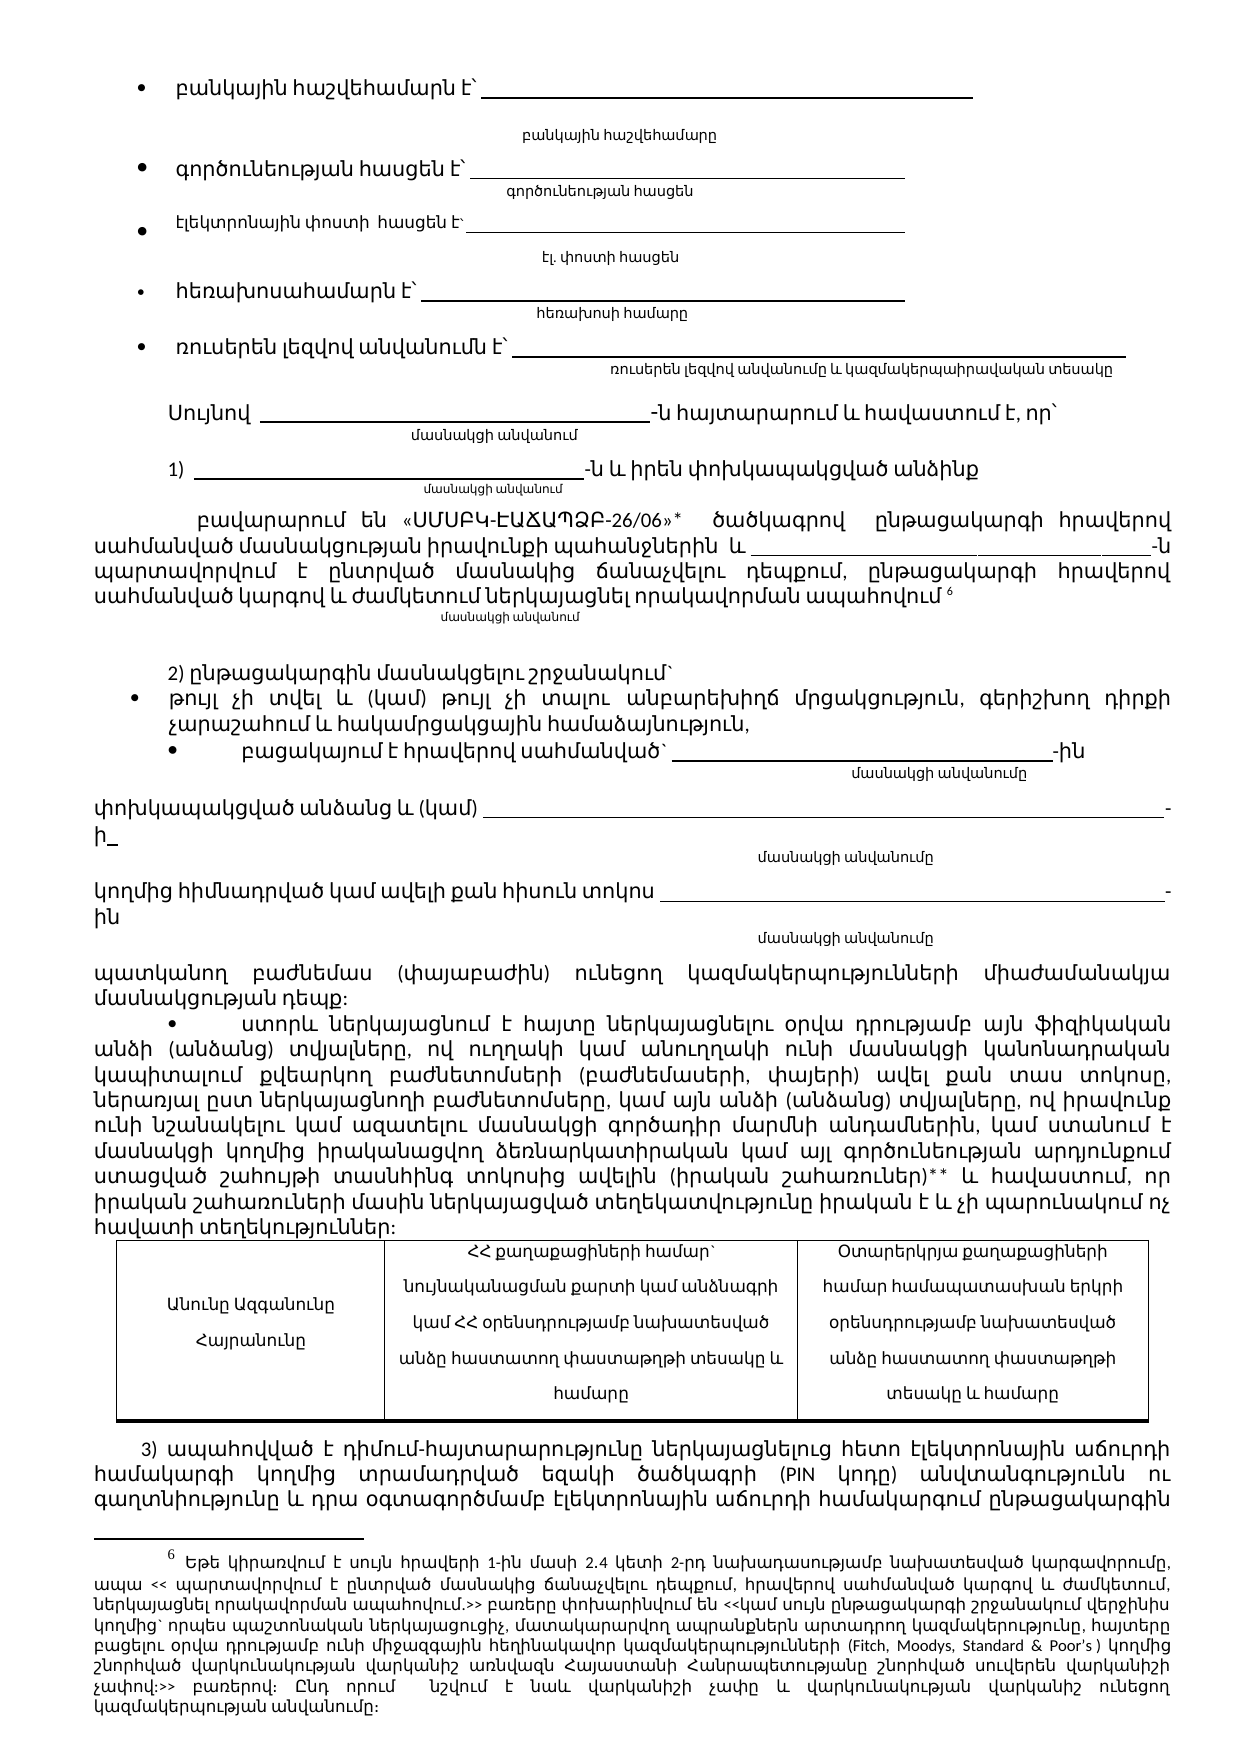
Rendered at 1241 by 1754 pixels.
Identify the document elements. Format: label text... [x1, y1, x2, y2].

list էլեկտրոնային փոստի հասցեն է՝ [138, 212, 1171, 248]
text մասնակցի անվանում [94, 482, 1171, 507]
text մասնակցի անվանում [94, 609, 1171, 634]
text Սույնով -ն հայտարարում և հավաստում է, որ՝ [94, 396, 1171, 426]
text պատկանող բաժնեմաս (փայաբաժին) ունեցող կազմակերպությունների միաժամանակյա մասնակցության դեպք: [94, 960, 1171, 1011]
text կողմից հիմնադրված կամ ավելի քան հիսուն տոկոս -ին [94, 879, 1171, 929]
text հեռախոսի համարը [462, 304, 1171, 334]
text բանկային հաշվեհամարը [94, 126, 1171, 156]
list թույլ չի տվել և (կամ) թույլ չի տալու անբարեխիղճ մրցակցություն, գերիշխող դիրքի չարաշահում և հակամրցակցային համաձայնություն, [131, 685, 1171, 736]
list ստորև ներկայացնում է հայտը ներկայացնելու օրվա դրությամբ այն ֆիզիկական անձի (անձանց) տվյալները, ով ուղղակի կամ անուղղակի ունի մասնակցի կանոնադրական կապիտալում քվեարկող բաժնետոմսերի (բաժնեմասերի, փայերի) ավել քան տաս տոկոսը, ներառյալ ըստ ներկայացնողի բաժնետոմսերը, կամ այն անձի (անձանց) տվյալները, ով իրավունք ունի նշանակելու կամ ազատելու մասնակցի գործադիր մարմնի անդամներին, կամ ստանում է մասնակցի կողմից իրականացվող ձեռնարկատիրական կամ այլ գործունեության արդյունքում ստացված շահույթի տասնհինգ տոկոսից ավելին (իրական շահառուներ)** և հավաստում, որ իրական շահառուների մասին ներկայացված տեղեկատվությունը իրական է և չի պարունակում ոչ հավատի տեղեկություններ: [94, 1011, 1171, 1240]
text ռուսերեն լեզվով անվանումը և կազմակերպաիրավական տեսակը [536, 360, 1171, 391]
table_header Անունը Ազգանունը Հայրանունը [117, 1241, 384, 1419]
text մասնակցի անվանումը [94, 764, 1171, 795]
list բանկային հաշվեհամարն է՝ [138, 75, 1171, 126]
list ռուսերեն լեզվով անվանումն է՝ [138, 334, 1171, 360]
text 1) -ն և իրեն փոխկապակցված անձինք [94, 457, 1171, 482]
text մասնակցի անվանումը [94, 848, 1171, 879]
list բացակայում է հրավերով սահմանված` -ին [94, 736, 1171, 764]
table_header Օտարերկրյա քաղաքացիների համար համապատասխան երկրի օրենսդրությամբ նախատեսված անձը հաստատող փաստաթղթի տեսակը և համարը [798, 1241, 1148, 1419]
text գործունեության հասցեն [94, 182, 1171, 212]
table_header ՀՀ քաղաքացիների համար` նույնականացման քարտի կամ անձնագրի կամ ՀՀ օրենսդրությամբ նախատեսված անձը հաստատող փաստաթղթի տեսակը և համարը [385, 1241, 797, 1419]
text մասնակցի անվանում [94, 426, 1171, 457]
text մասնակցի անվանումը [94, 929, 1171, 960]
text 2) ընթացակարգին մասնակցելու շրջանակում` [94, 660, 1171, 685]
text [94, 1436, 1171, 1512]
text բավարարում են «ՍՄՍԲԿ-ԷԱՃԱՊՁԲ-26/06»* ծածկագրով ընթացակարգի հրավերով սահմանված մասնակցության իրավունքի պահանջներին և -ն պարտավորվում է ընտրված մասնակից ճանաչվելու դեպքում, ընթացակարգի հրավերով սահմանված կարգով և ժամկետում ներկայացնել որակավորման ապահովում [94, 507, 1171, 609]
list գործունեության հասցեն է՝ [138, 156, 1171, 182]
text փոխկապակցված անձանց և (կամ) -ի [94, 795, 1171, 848]
list հեռախոսահամարն է՝ [138, 279, 1171, 304]
text էլ. փոստի հասցեն [94, 248, 1171, 279]
